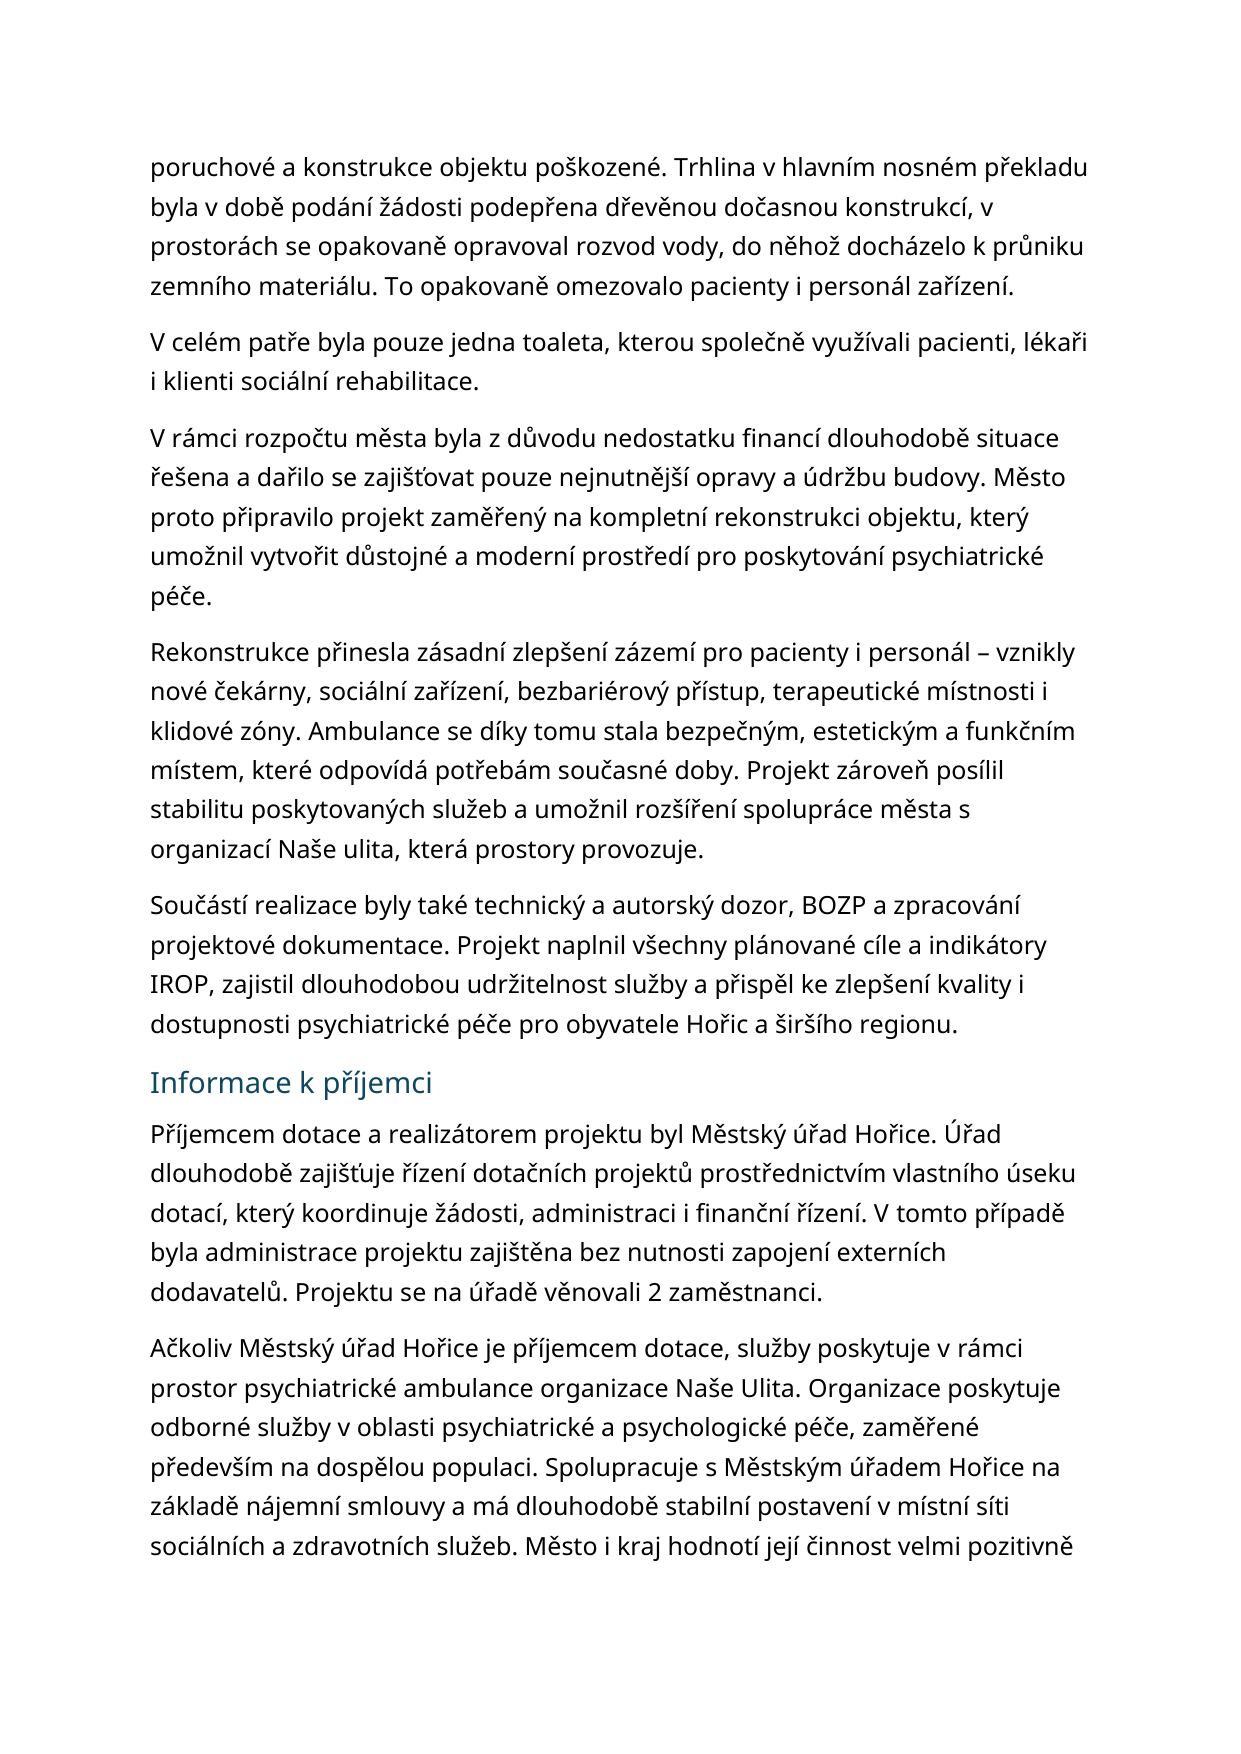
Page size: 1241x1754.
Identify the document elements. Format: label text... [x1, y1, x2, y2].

text Součástí realizace byly také technický a autorský dozor, BOZP a zpracování projektové dokumentace. Projekt naplnil všechny plánované cíle a indikátory IROP, zajistil dlouhodobou udržitelnost služby a přispěl ke zlepšení kvality i dostupnosti psychiatrické péče pro obyvatele Hořic a širšího regionu. [150, 888, 1090, 1040]
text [150, 1331, 1090, 1562]
text V rámci rozpočtu města byla z důvodu nedostatku financí dlouhodobě situace řešena a dařilo se zajišťovat pouze nejnutnější opravy a údržbu budovy. Město proto připravilo projekt zaměřený na kompletní rekonstrukci objektu, který umožnil vytvořit důstojné a moderní prostředí pro poskytování psychiatrické péče. [150, 420, 1090, 612]
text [150, 150, 1090, 302]
text V celém patře byla pouze jedna toaleta, kterou společně využívali pacienti, lékaři i klienti sociální rehabilitace. [150, 324, 1090, 398]
text Rekonstrukce přinesla zásadní zlepšení zázemí pro pacienty i personál – vznikly nové čekárny, sociální zařízení, bezbariérový přístup, terapeutické místnosti i klidové zóny. Ambulance se díky tomu stala bezpečným, estetickým a funkčním místem, které odpovídá potřebám současné doby. Projekt zároveň posílil stabilitu poskytovaných služeb a umožnil rozšíření spolupráce města s organizací Naše ulita, která prostory provozuje. [150, 634, 1090, 866]
subtitle Informace k příjemci [150, 1062, 1090, 1102]
text Příjemcem dotace a realizátorem projektu byl Městský úřad Hořice. Úřad dlouhodobě zajišťuje řízení dotačních projektů prostřednictvím vlastního úseku dotací, který koordinuje žádosti, administraci i finanční řízení. V tomto případě byla administrace projektu zajištěna bez nutnosti zapojení externích dodavatelů. Projektu se na úřadě věnovali 2 zaměstnanci. [150, 1117, 1090, 1309]
